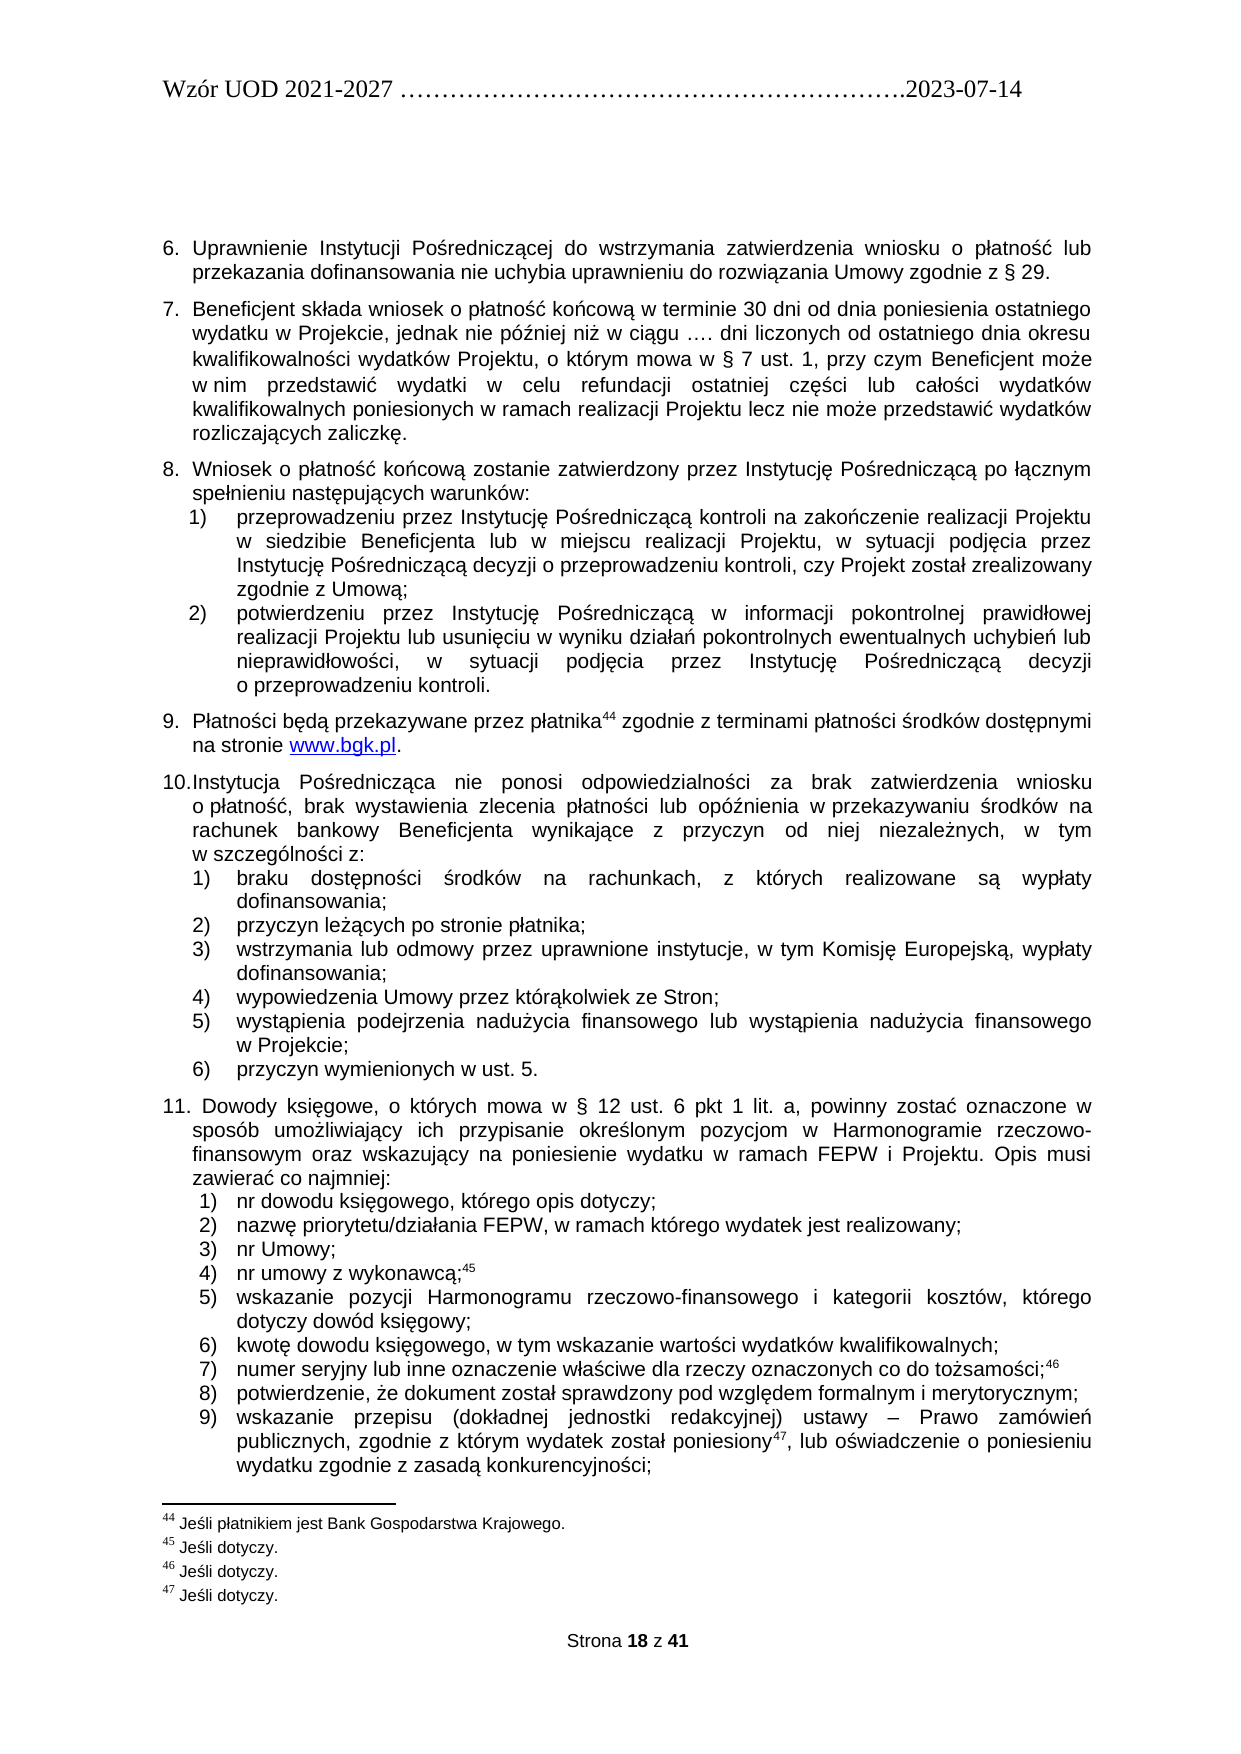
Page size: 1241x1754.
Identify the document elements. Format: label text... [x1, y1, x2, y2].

list nr Umowy; [199, 1237, 1092, 1261]
list nazwę priorytetu/działania FEPW, w ramach którego wydatek jest realizowany; [199, 1213, 1092, 1237]
list Płatności będą przekazywane przez płatnika zgodnie z terminami płatności środków dostępnymi na stronie www.bgk.pl. [162, 709, 1092, 757]
list wypowiedzenia Umowy przez którąkolwiek ze Stron; [192, 985, 1092, 1009]
list Dowody księgowe, o których mowa w § 12 ust. 6 pkt 1 lit. a, powinny zostać oznaczone w sposób umożliwiający ich przypisanie określonym pozycjom w Harmonogramie rzeczowo-finansowym oraz wskazujący na poniesienie wydatku w ramach FEPW i Projektu. Opis musi zawierać co najmniej: [162, 1093, 1092, 1189]
list Beneficjent składa wniosek o płatność końcową w terminie 30 dni od dnia poniesienia ostatniego wydatku w Projekcie, jednak nie później niż w ciągu …. dni liczonych od ostatniego dnia okresu kwalifikowalności wydatków Projektu, o którym mowa w § 7 ust. 1, przy czym Beneficjent może w nim przedstawić wydatki w celu refundacji ostatniej części lub całości wydatków kwalifikowalnych poniesionych w ramach realizacji Projektu lecz nie może przedstawić wydatków rozliczających zaliczkę. [162, 297, 1092, 444]
list numer seryjny lub inne oznaczenie właściwe dla rzeczy oznaczonych co do tożsamości; [199, 1357, 1092, 1381]
list braku dostępności środków na rachunkach, z których realizowane są wypłaty dofinansowania; [192, 865, 1092, 913]
list kwotę dowodu księgowego, w tym wskazanie wartości wydatków kwalifikowalnych; [199, 1333, 1092, 1357]
list wskazanie pozycji Harmonogramu rzeczowo-finansowego i kategorii kosztów, którego dotyczy dowód księgowy; [199, 1285, 1092, 1333]
list wskazanie przepisu (dokładnej jednostki redakcyjnej) ustawy – Prawo zamówień publicznych, zgodnie z którym wydatek został poniesiony, lub oświadczenie o poniesieniu wydatku zgodnie z zasadą konkurencyjności; [199, 1405, 1092, 1477]
list Wniosek o płatność końcową zostanie zatwierdzony przez Instytucję Pośredniczącą po łącznym spełnieniu następujących warunków: [162, 457, 1092, 505]
list nr dowodu księgowego, którego opis dotyczy; [199, 1189, 1092, 1213]
list Uprawnienie Instytucji Pośredniczącej do wstrzymania zatwierdzenia wniosku o płatność lub przekazania dofinansowania nie uchybia uprawnieniu do rozwiązania Umowy zgodnie z § 29. [162, 236, 1092, 284]
list przyczyn wymienionych w ust. 5. [192, 1057, 1092, 1081]
list wystąpienia podejrzenia nadużycia finansowego lub wystąpienia nadużycia finansowego w Projekcie; [192, 1009, 1092, 1057]
list potwierdzeniu przez Instytucję Pośredniczącą w informacji pokontrolnej prawidłowej realizacji Projektu lub usunięciu w wyniku działań pokontrolnych ewentualnych uchybień lub nieprawidłowości, w sytuacji podjęcia przez Instytucję Pośredniczącą decyzji o przeprowadzeniu kontroli. [207, 601, 1092, 697]
list potwierdzenie, że dokument został sprawdzony pod względem formalnym i merytorycznym; [199, 1381, 1092, 1405]
list nr umowy z wykonawcą; [199, 1261, 1092, 1285]
list przeprowadzeniu przez Instytucję Pośredniczącą kontroli na zakończenie realizacji Projektu w siedzibie Beneficjenta lub w miejscu realizacji Projektu, w sytuacji podjęcia przez Instytucję Pośredniczącą decyzji o przeprowadzeniu kontroli, czy Projekt został zrealizowany zgodnie z Umową; [207, 505, 1092, 601]
list przyczyn leżących po stronie płatnika; [192, 913, 1092, 937]
list Instytucja Pośrednicząca nie ponosi odpowiedzialności za brak zatwierdzenia wniosku o płatność, brak wystawienia zlecenia płatności lub opóźnienia w przekazywaniu środków na rachunek bankowy Beneficjenta wynikające z przyczyn od niej niezależnych, w tym w szczególności z: [162, 769, 1092, 865]
list wstrzymania lub odmowy przez uprawnione instytucje, w tym Komisję Europejską, wypłaty dofinansowania; [192, 937, 1092, 985]
